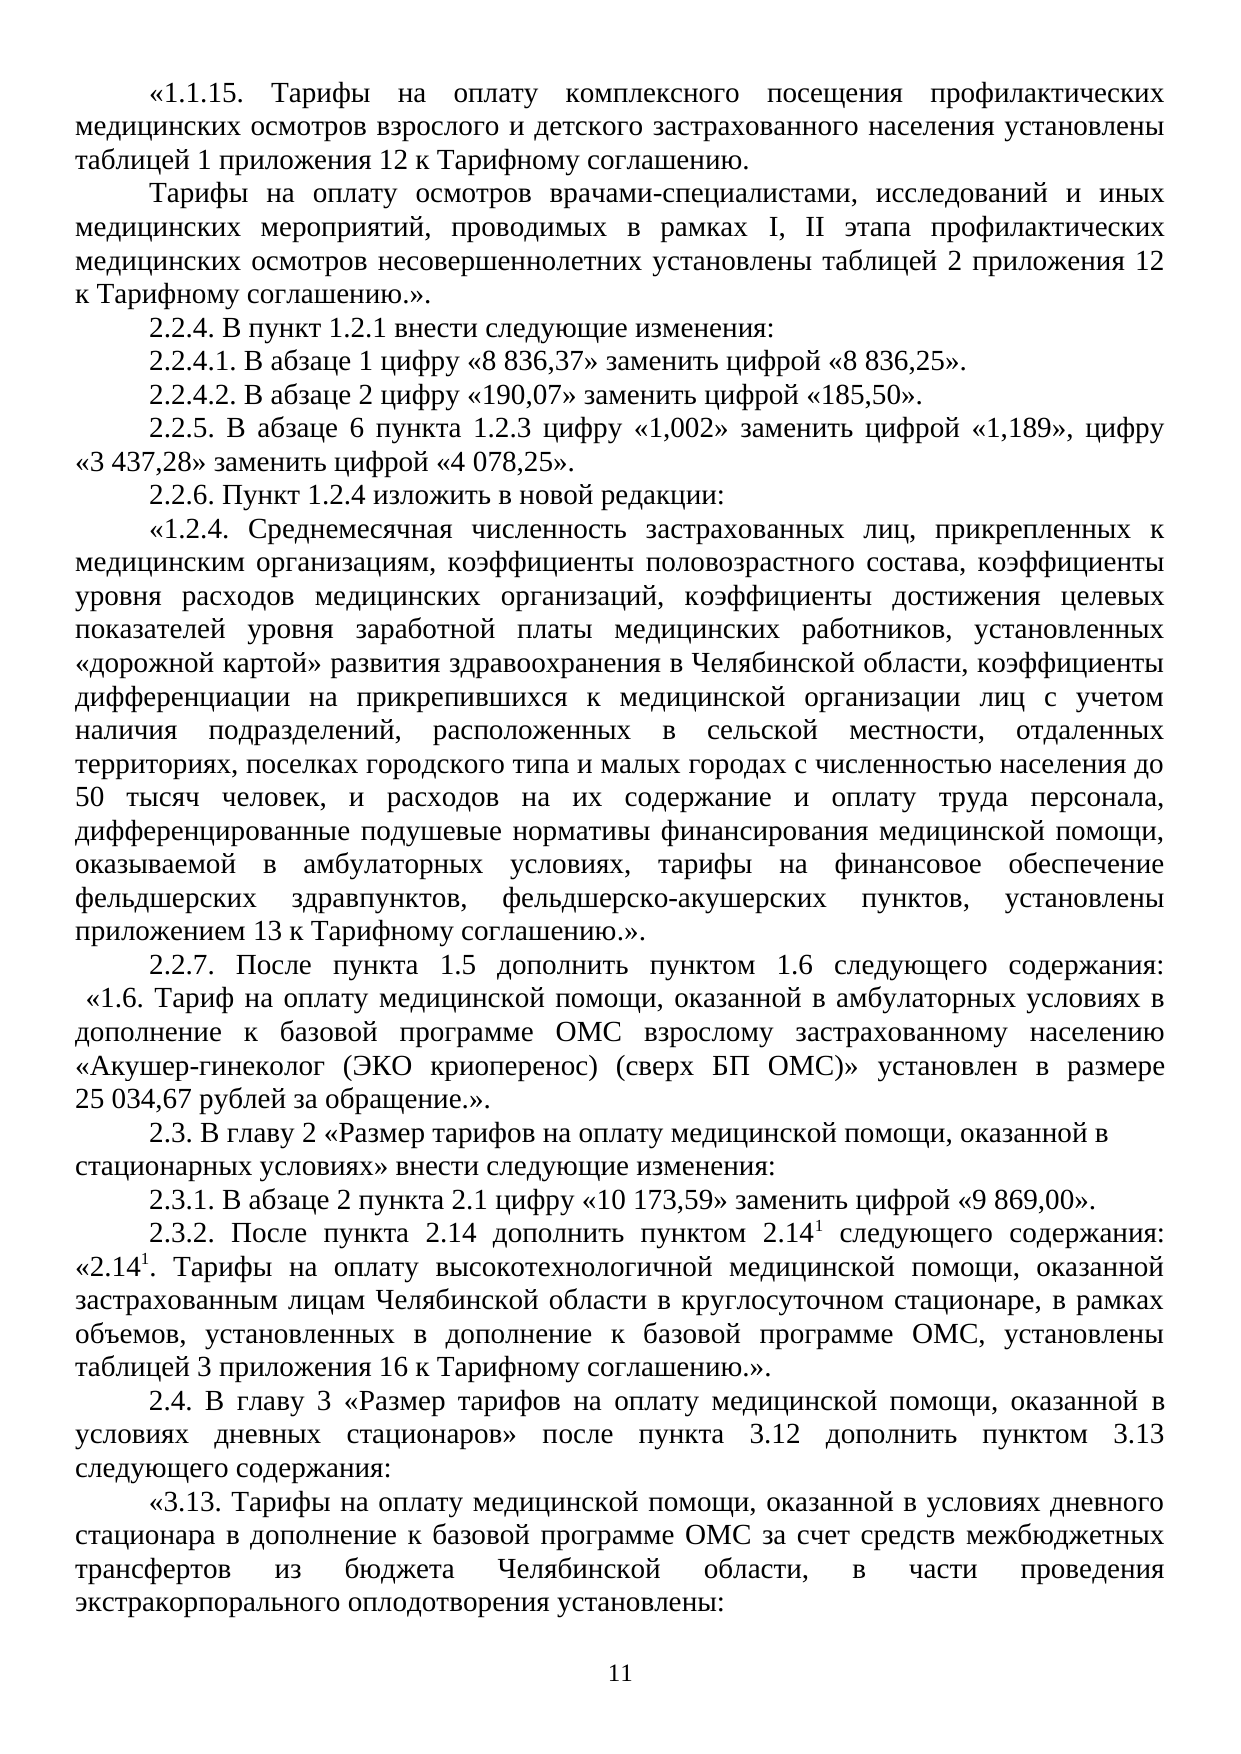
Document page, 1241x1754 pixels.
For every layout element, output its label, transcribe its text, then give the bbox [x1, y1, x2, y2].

text «3.13. Тарифы на оплату медицинской помощи, оказанной в условиях дневного стационара в дополнение к базовой программе ОМС за счет средств межбюджетных трансфертов из бюджета Челябинской области, в части проведения экстракорпорального оплодотворения установлены: [75, 1484, 1165, 1618]
text 2.2.7. После пункта 1.5 дополнить пунктом 1.6 следующего содержания: «1.6. Тариф на оплату медицинской помощи, оказанной в амбулаторных условиях в дополнение к базовой программе ОМС взрослому застрахованному населению «Акушер-гинеколог (ЭКО криоперенос) (сверх БП ОМС)» установлен в размере 25 034,67 рублей за обращение.». [75, 947, 1165, 1115]
text 2.2.4. В пункт 1.2.1 внести следующие изменения: [75, 310, 1165, 343]
text 2.2.4.2. В абзаце 2 цифру «190,07» заменить цифрой «185,50». [75, 377, 1165, 410]
text 2.2.4.1. В абзаце 1 цифру «8 836,37» заменить цифрой «8 836,25». [75, 343, 1165, 377]
text 2.2.5. В абзаце 6 пункта 1.2.3 цифру «1,002» заменить цифрой «1,189», цифру «3 437,28» заменить цифрой «4 078,25». [75, 410, 1165, 477]
text Тарифы на оплату осмотров врачами-специалистами, исследований и иных медицинских мероприятий, проводимых в рамках I, II этапа профилактических медицинских осмотров несовершеннолетних установлены таблицей 2 приложения 12 к Тарифному соглашению.». [75, 176, 1165, 310]
text «1.1.15. Тарифы на оплату комплексного посещения профилактических медицинских осмотров взрослого и детского застрахованного населения установлены таблицей 1 приложения 12 к Тарифному соглашению. [75, 75, 1165, 176]
text 2.3. В главу 2 «Размер тарифов на оплату медицинской помощи, оказанной в [112, 1115, 1165, 1148]
text «1.2.4. Среднемесячная численность застрахованных лиц, прикрепленных к медицинским организациям, коэффициенты половозрастного состава, коэффициенты уровня расходов медицинских организаций, коэффициенты достижения целевых показателей уровня заработной платы медицинских работников, установленных «дорожной картой» развития здравоохранения в Челябинской области, коэффициенты дифференциации на прикрепившихся к медицинской организации лиц с учетом наличия подразделений, расположенных в сельской местности, отдаленных территориях, поселках городского типа и малых городах с численностью населения до 50 тысяч человек, и расходов на их содержание и оплату труда персонала, дифференцированные подушевые нормативы финансирования медицинской помощи, оказываемой в амбулаторных условиях, тарифы на финансовое обеспечение фельдшерских здравпунктов, фельдшерско-акушерских пунктов, установлены приложением 13 к Тарифному соглашению.». [75, 511, 1165, 947]
text стационарных условиях» внести следующие изменения: [75, 1148, 1165, 1182]
text 2.3.2. После пункта 2.14 дополнить пунктом 2.141 следующего содержания: «2.141. Тарифы на оплату высокотехнологичной медицинской помощи, оказанной застрахованным лицам Челябинской области в круглосуточном стационаре, в рамках объемов, установленных в дополнение к базовой программе ОМС, установлены таблицей 3 приложения 16 к Тарифному соглашению.». [75, 1215, 1165, 1383]
text 2.4. В главу 3 «Размер тарифов на оплату медицинской помощи, оказанной в условиях дневных стационаров» после пункта 3.12 дополнить пунктом 3.13 следующего содержания: [75, 1383, 1165, 1484]
text 2.2.6. Пункт 1.2.4 изложить в новой редакции: [75, 477, 1165, 511]
text 2.3.1. В абзаце 2 пункта 2.1 цифру «10 173,59» заменить цифрой «9 869,00». [75, 1182, 1165, 1215]
